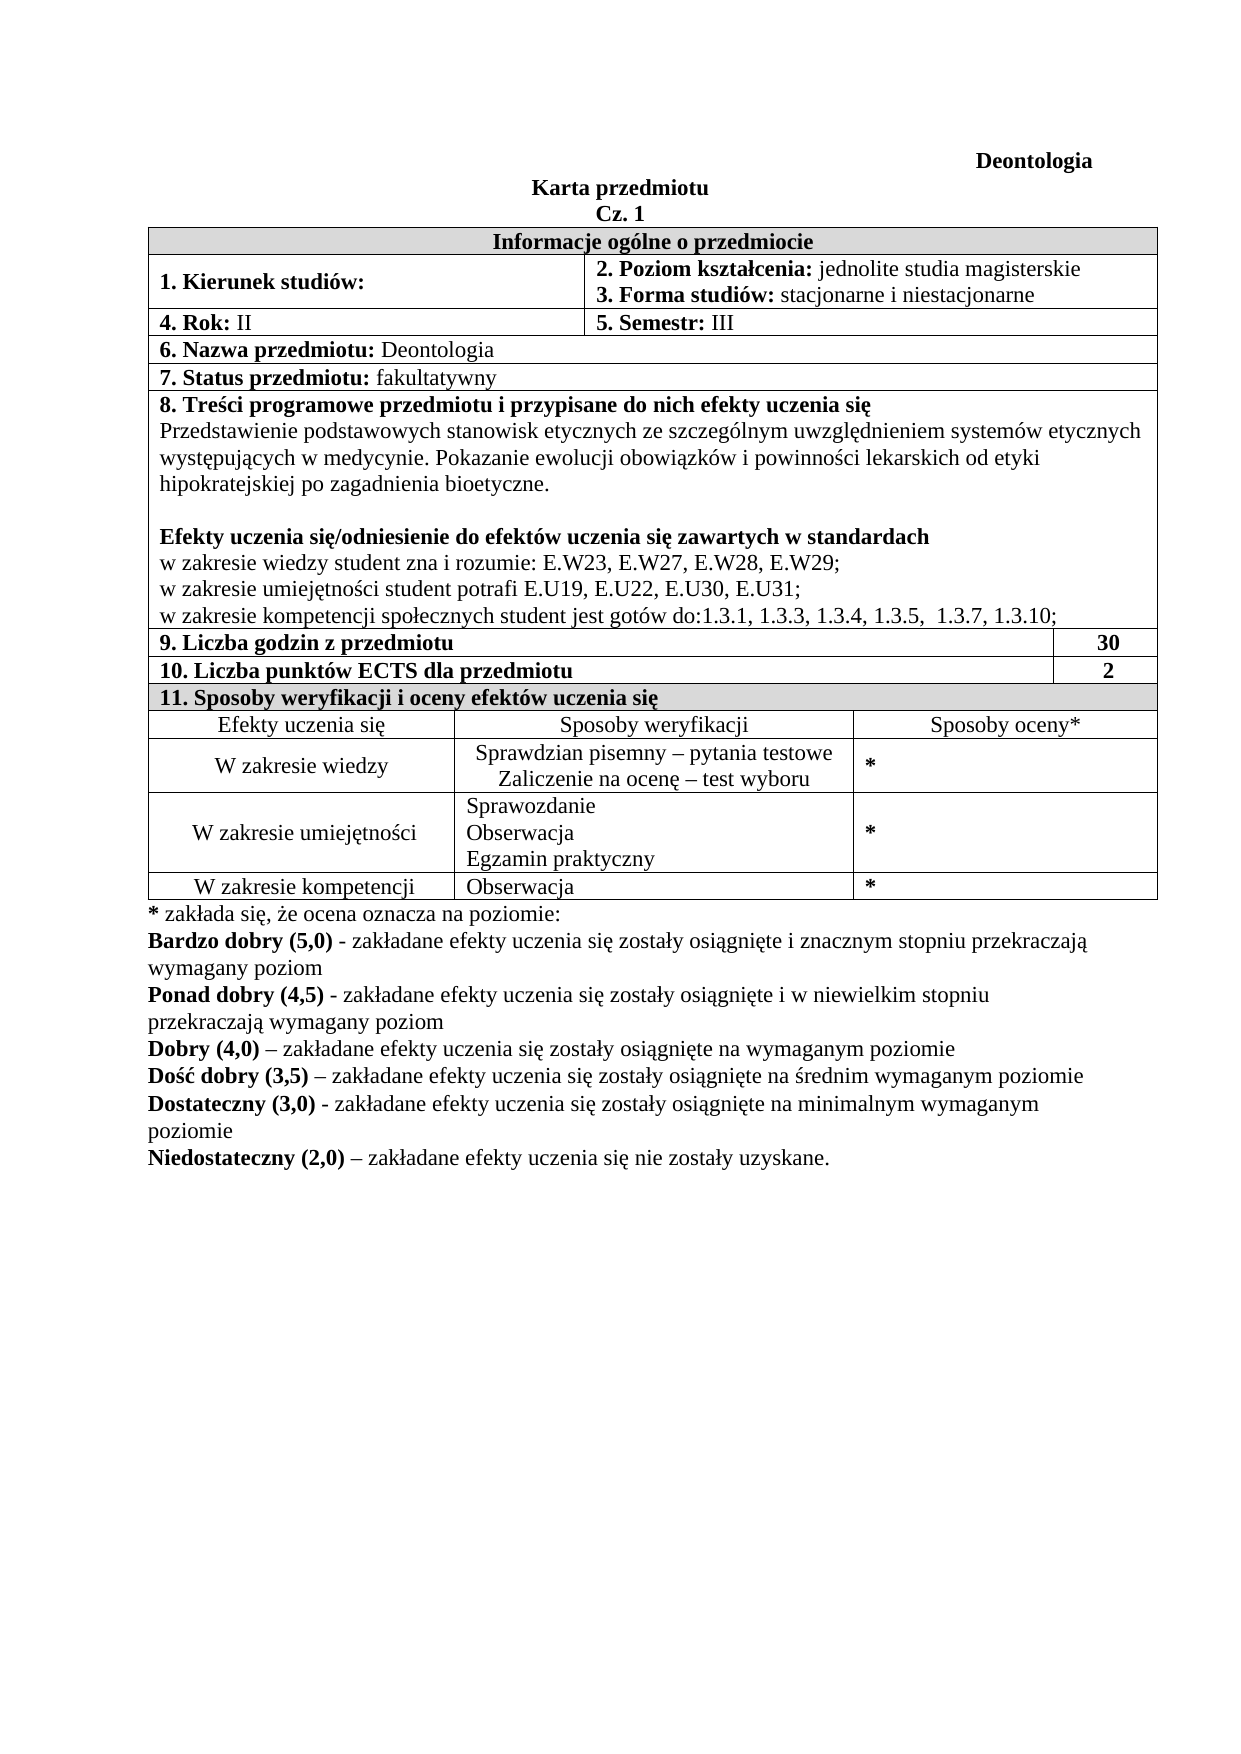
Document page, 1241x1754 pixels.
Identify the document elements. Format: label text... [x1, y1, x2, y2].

table_cell Sprawdzian pisemny – pytania testowe Zaliczenie na ocenę – test wyboru [455, 739, 853, 792]
table_cell 10. Liczba punktów ECTS dla przedmiotu [149, 657, 1053, 683]
text Niedostateczny (2,0) – zakładane efekty uczenia się nie zostały uzyskane. [148, 1143, 1093, 1170]
table_cell 2. Poziom kształcenia: jednolite studia magisterskie 3. Forma studiów: stacjonarne i niestacjonarne [585, 255, 1157, 308]
table_cell Przedstawienie podstawowych stanowisk etycznych ze szczególnym uwzględnieniem systemów etycznych występujących w medycynie. Pokazanie ewolucji obowiązków i powinności lekarskich od etyki hipokratejskiej po zagadnienia bioetyczne. Efekty uczenia się/odniesienie do efektów uczenia się zawartych w standardach w zakresie wiedzy student zna i rozumie: E.W23, E.W27, E.W28, E.W29; w zakresie umiejętności student potrafi E.U19, E.U22, E.U30, E.U31; w zakresie kompetencji społecznych student jest gotów do:1.3.1, 1.3.3, 1.3.4, 1.3.5, 1.3.7, 1.3.10; [149, 418, 1157, 628]
table_cell 9. Liczba godzin z przedmiotu [149, 629, 1053, 656]
table_cell 2 [1054, 657, 1157, 683]
text Karta przedmiotu [148, 174, 1093, 200]
table_header Informacje ogólne o przedmiocie [149, 228, 1157, 254]
table_cell 1. Kierunek studiów: [149, 255, 584, 308]
table_cell W zakresie wiedzy [149, 739, 454, 792]
text Dość dobry (3,5) – zakładane efekty uczenia się zostały osiągnięte na średnim wymaganym poziomie [148, 1062, 1093, 1089]
table_cell W zakresie kompetencji [149, 873, 454, 899]
table_cell 11. Sposoby weryfikacji i oceny efektów uczenia się [149, 684, 1157, 710]
table_cell 8. Treści programowe przedmiotu i przypisane do nich efekty uczenia się [149, 391, 1157, 417]
table_cell 6. Nazwa przedmiotu: Deontologia [149, 336, 1157, 363]
table_cell 4. Rok: II [149, 309, 584, 335]
table_cell Sposoby oceny* [854, 711, 1157, 738]
table_cell * [854, 739, 1157, 792]
table_cell Efekty uczenia się [149, 711, 454, 738]
table_cell * [854, 793, 1157, 872]
table_cell Obserwacja [455, 873, 853, 899]
table_cell Sposoby weryfikacji [455, 711, 853, 738]
table_cell 30 [1054, 629, 1157, 656]
text Deontologia [148, 148, 1093, 174]
table_cell W zakresie umiejętności [149, 793, 454, 872]
text Dostateczny (3,0) - zakładane efekty uczenia się zostały osiągnięte na minimalnym wymaganym poziomie [148, 1089, 1093, 1143]
text * zakłada się, że ocena oznacza na poziomie: [148, 900, 1093, 926]
table_cell 5. Semestr: III [585, 309, 1157, 335]
text Cz. 1 [148, 200, 1093, 227]
text Dobry (4,0) – zakładane efekty uczenia się zostały osiągnięte na wymaganym poziomie [148, 1035, 1093, 1062]
table_cell Sprawozdanie Obserwacja Egzamin praktyczny [455, 793, 853, 872]
text Bardzo dobry (5,0) - zakładane efekty uczenia się zostały osiągnięte i znacznym stopniu przekraczają wymagany poziom [148, 926, 1093, 981]
table_cell * [854, 873, 1157, 899]
text Ponad dobry (4,5) - zakładane efekty uczenia się zostały osiągnięte i w niewielkim stopniu przekraczają wymagany poziom [148, 981, 1093, 1035]
table_cell 7. Status przedmiotu: fakultatywny [149, 364, 1157, 390]
